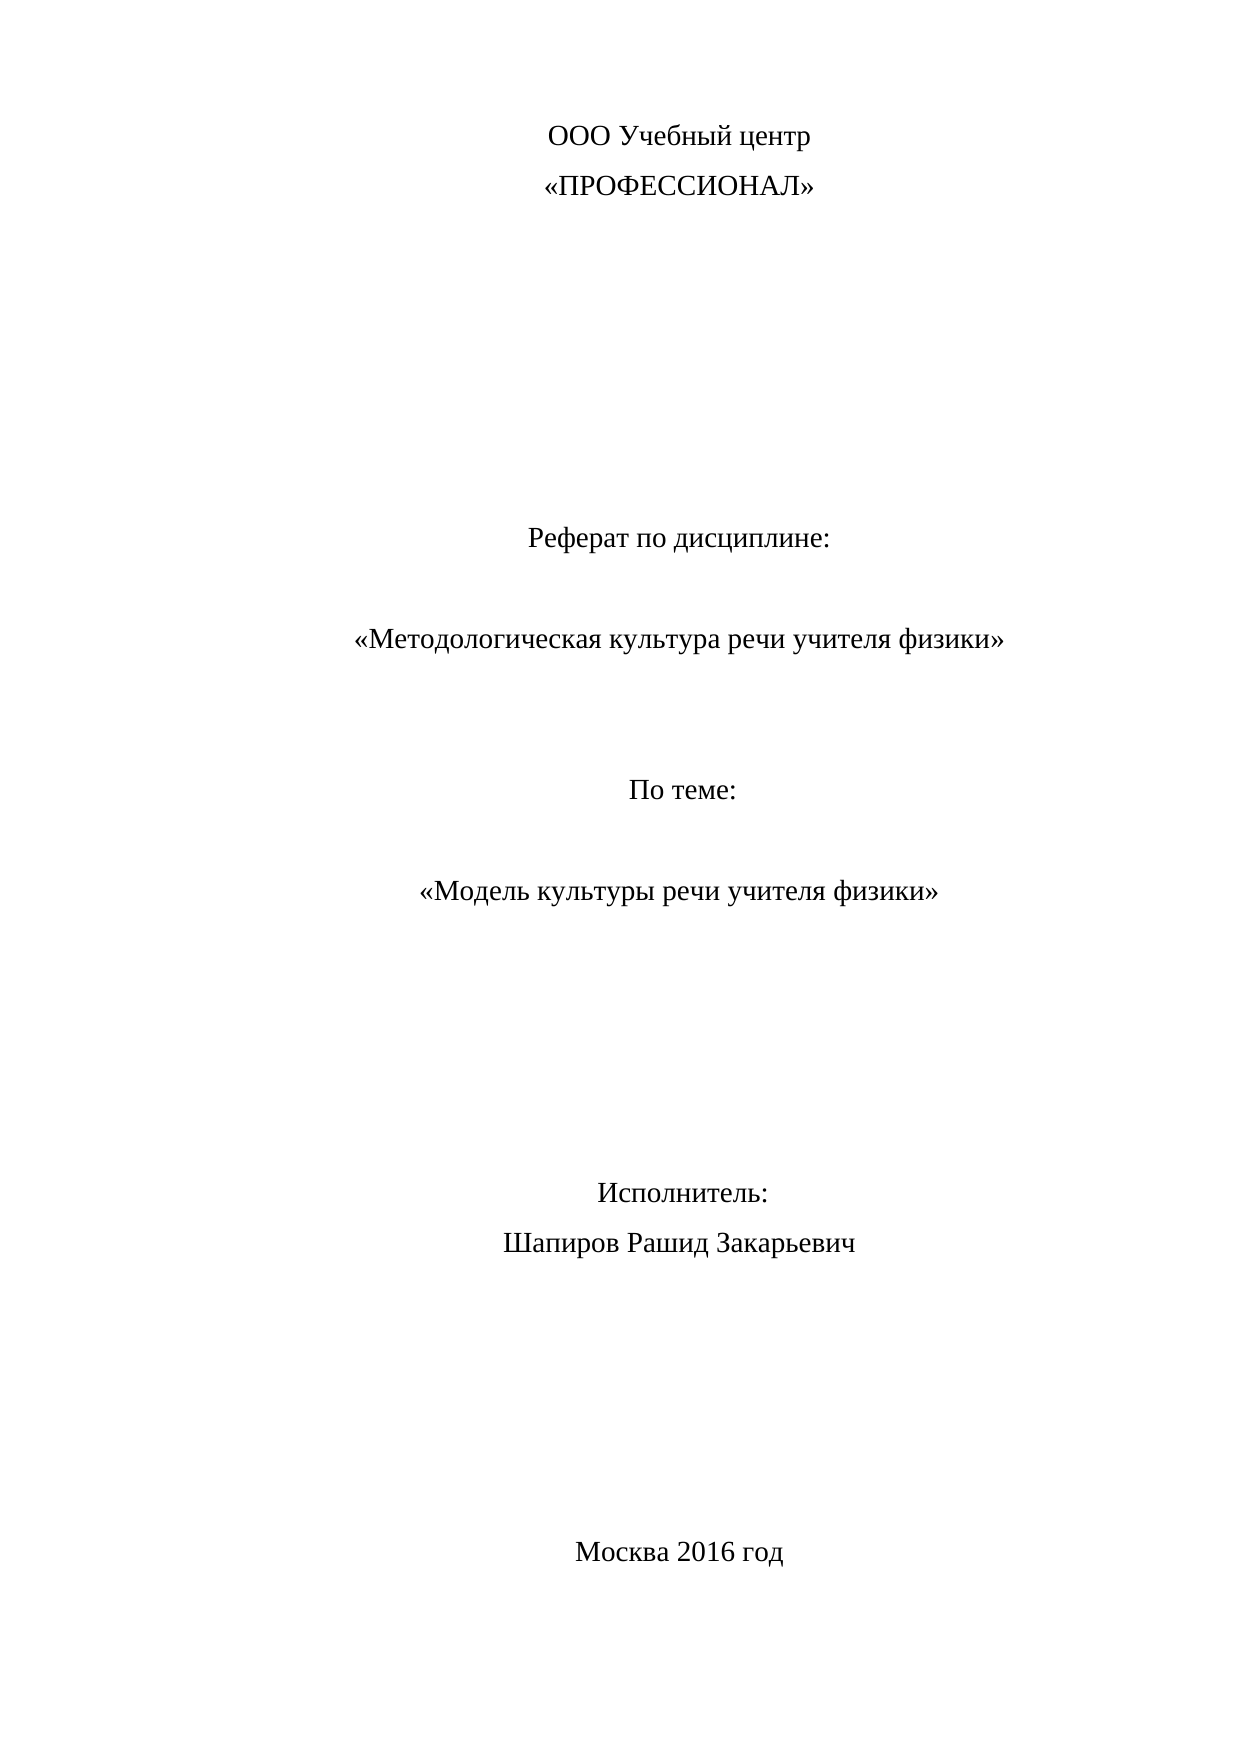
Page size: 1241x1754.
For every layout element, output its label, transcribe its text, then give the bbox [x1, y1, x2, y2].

text «Модель культуры речи учителя физики» [177, 873, 1181, 906]
text По теме: [177, 772, 1181, 806]
text ООО Учебный центр [177, 118, 1181, 152]
text «ПРОФЕССИОНАЛ» [177, 168, 1181, 202]
text Москва 2016 год [177, 1534, 1181, 1568]
text «Методологическая культура речи учителя физики» [177, 621, 1181, 655]
text Исполнитель: [177, 1175, 1181, 1208]
text Шапиров Рашид Закарьевич [177, 1225, 1181, 1258]
text Реферат по дисциплине: [177, 521, 1181, 554]
